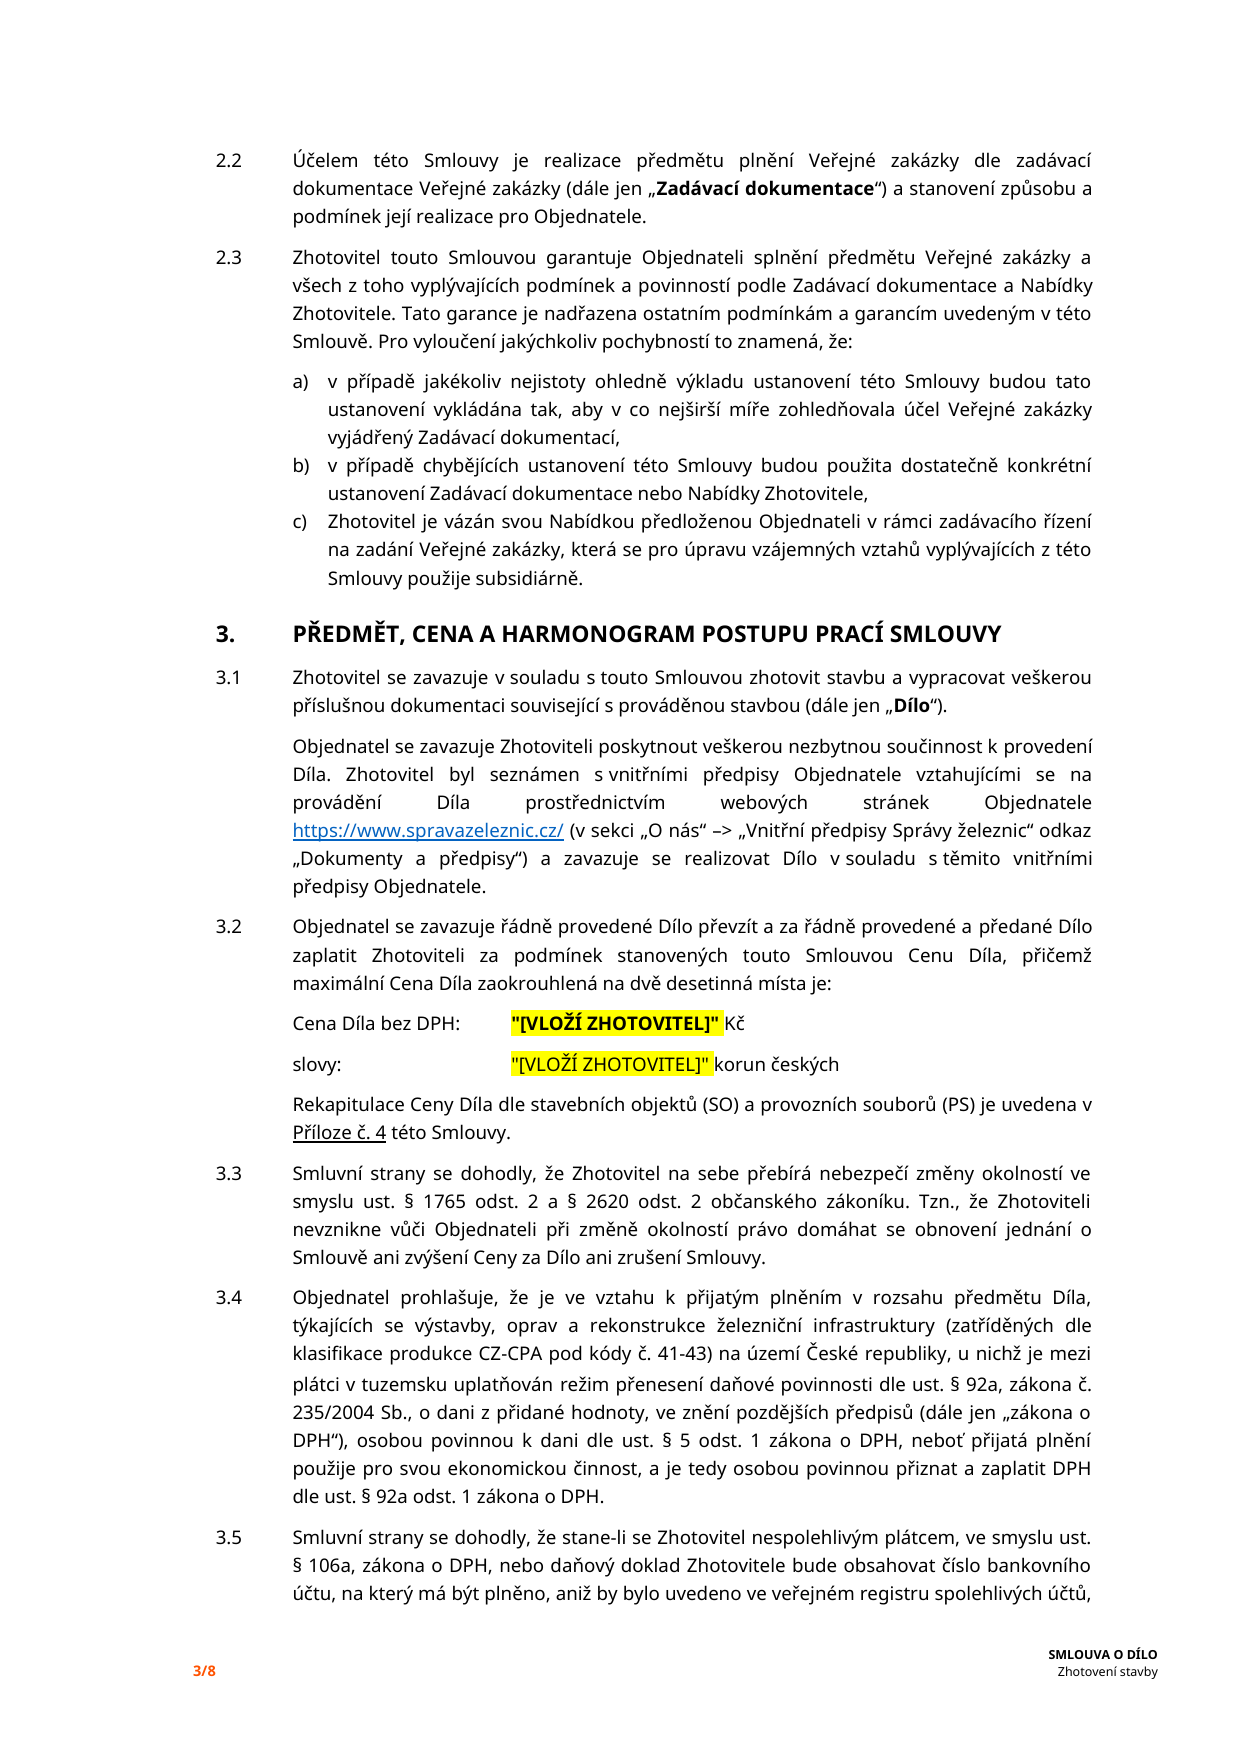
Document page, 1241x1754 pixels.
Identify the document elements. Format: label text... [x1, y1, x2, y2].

text Účelem této Smlouvy je realizace předmětu plnění Veřejné zakázky dle zadávací dokumentace Veřejné zakázky (dále jen „Zadávací dokumentace“) a stanovení způsobu a podmínek její realizace pro Objednatele. [216, 147, 1093, 229]
text slovy: korun českých [292, 1051, 511, 1076]
text Smluvní strany se dohodly, že Zhotovitel na sebe přebírá nebezpečí změny okolností ve smyslu ust. § 1765 odst. 2 a § 2620 odst. 2 občanského zákoníku. Tzn., že Zhotoviteli nevznikne vůči Objednateli při změně okolností právo domáhat se obnovení jednání o Smlouvě ani zvýšení Ceny za Dílo ani zrušení Smlouvy. [216, 1160, 1093, 1269]
text slovy: korun českých [714, 1051, 1093, 1076]
text Zhotovitel touto Smlouvou garantuje Objednateli splnění předmětu Veřejné zakázky a všech z toho vyplývajících podmínek a povinností podle Zadávací dokumentace a Nabídky Zhotovitele. Tato garance je nadřazena ostatním podmínkám a garancím uvedeným v této Smlouvě. Pro vyloučení jakýchkoliv pochybností to znamená, že: [216, 244, 1093, 354]
text Objednatel prohlašuje, že je ve vztahu k přijatým plněním v rozsahu předmětu Díla, týkajících se výstavby, oprav a rekonstrukce železniční infrastruktury (zatříděných dle klasifikace produkce CZ-CPA pod kódy č. 41-43) na území České republiky, u nichž je mezi plátci v tuzemsku uplatňován režim přenesení daňové povinnosti dle ust. § 92a, zákona č. 235/2004 Sb., o dani z přidané hodnoty, ve znění pozdějších předpisů (dále jen „zákona o DPH“), osobou povinnou k dani dle ust. § 5 odst. 1 zákona o DPH, neboť přijatá plnění použije pro svou ekonomickou činnost, a je tedy osobou povinnou přiznat a zaplatit DPH dle ust. § 92a odst. 1 zákona o DPH. [216, 1284, 1093, 1509]
text Zhotovitel se zavazuje v souladu s touto Smlouvou zhotovit stavbu a vypracovat veškerou příslušnou dokumentaci související s prováděnou stavbou (dále jen „Dílo“). [216, 665, 1093, 718]
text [216, 1524, 1093, 1606]
text Objednatel se zavazuje řádně provedené Dílo převzít a za řádně provedené a předané Dílo zaplatit Zhotoviteli za podmínek stanovených touto Smlouvou Cenu Díla, přičemž maximální Cena Díla zaokrouhlená na dvě desetinná místa je: [216, 914, 1093, 995]
text Cena Díla bez DPH: Kč [724, 1010, 1093, 1036]
text Rekapitulace Ceny Díla dle stavebních objektů (SO) a provozních souborů (PS) je uvedena v Příloze č. 4 této Smlouvy. [292, 1091, 1093, 1145]
text Zhotovitel je vázán svou Nabídkou předloženou Objednateli v rámci zadávacího řízení na zadání Veřejné zakázky, která se pro úpravu vzájemných vztahů vyplývajících z této Smlouvy použije subsidiárně. [292, 509, 1093, 590]
text v případě jakékoliv nejistoty ohledně výkladu ustanovení této Smlouvy budou tato ustanovení vykládána tak, aby v co nejširší míře zohledňovala účel Veřejné zakázky vyjádřený Zadávací dokumentací, [292, 369, 1093, 450]
list Objednatel se zavazuje Zhotoviteli poskytnout veškerou nezbytnou součinnost k provedení Díla. Zhotovitel byl seznámen s vnitřními předpisy Objednatele vztahujícími se na provádění Díla prostřednictvím webových stránek Objednatele https://www.spravazeleznic.cz/ (v sekci „O nás“ –> „Vnitřní předpisy Správy železnic“ odkaz „Dokumenty a předpisy“) a zavazuje se realizovat Dílo v souladu s těmito vnitřními předpisy Objednatele. [292, 733, 1093, 899]
text Cena Díla bez DPH: Kč [292, 1010, 511, 1036]
text PŘEDMĚT, CENA A HARMONOGRAM POSTUPU PRACÍ SMLOUVY [216, 618, 1093, 649]
text v případě chybějících ustanovení této Smlouvy budou použita dostatečně konkrétní ustanovení Zadávací dokumentace nebo Nabídky Zhotovitele, [292, 453, 1093, 506]
